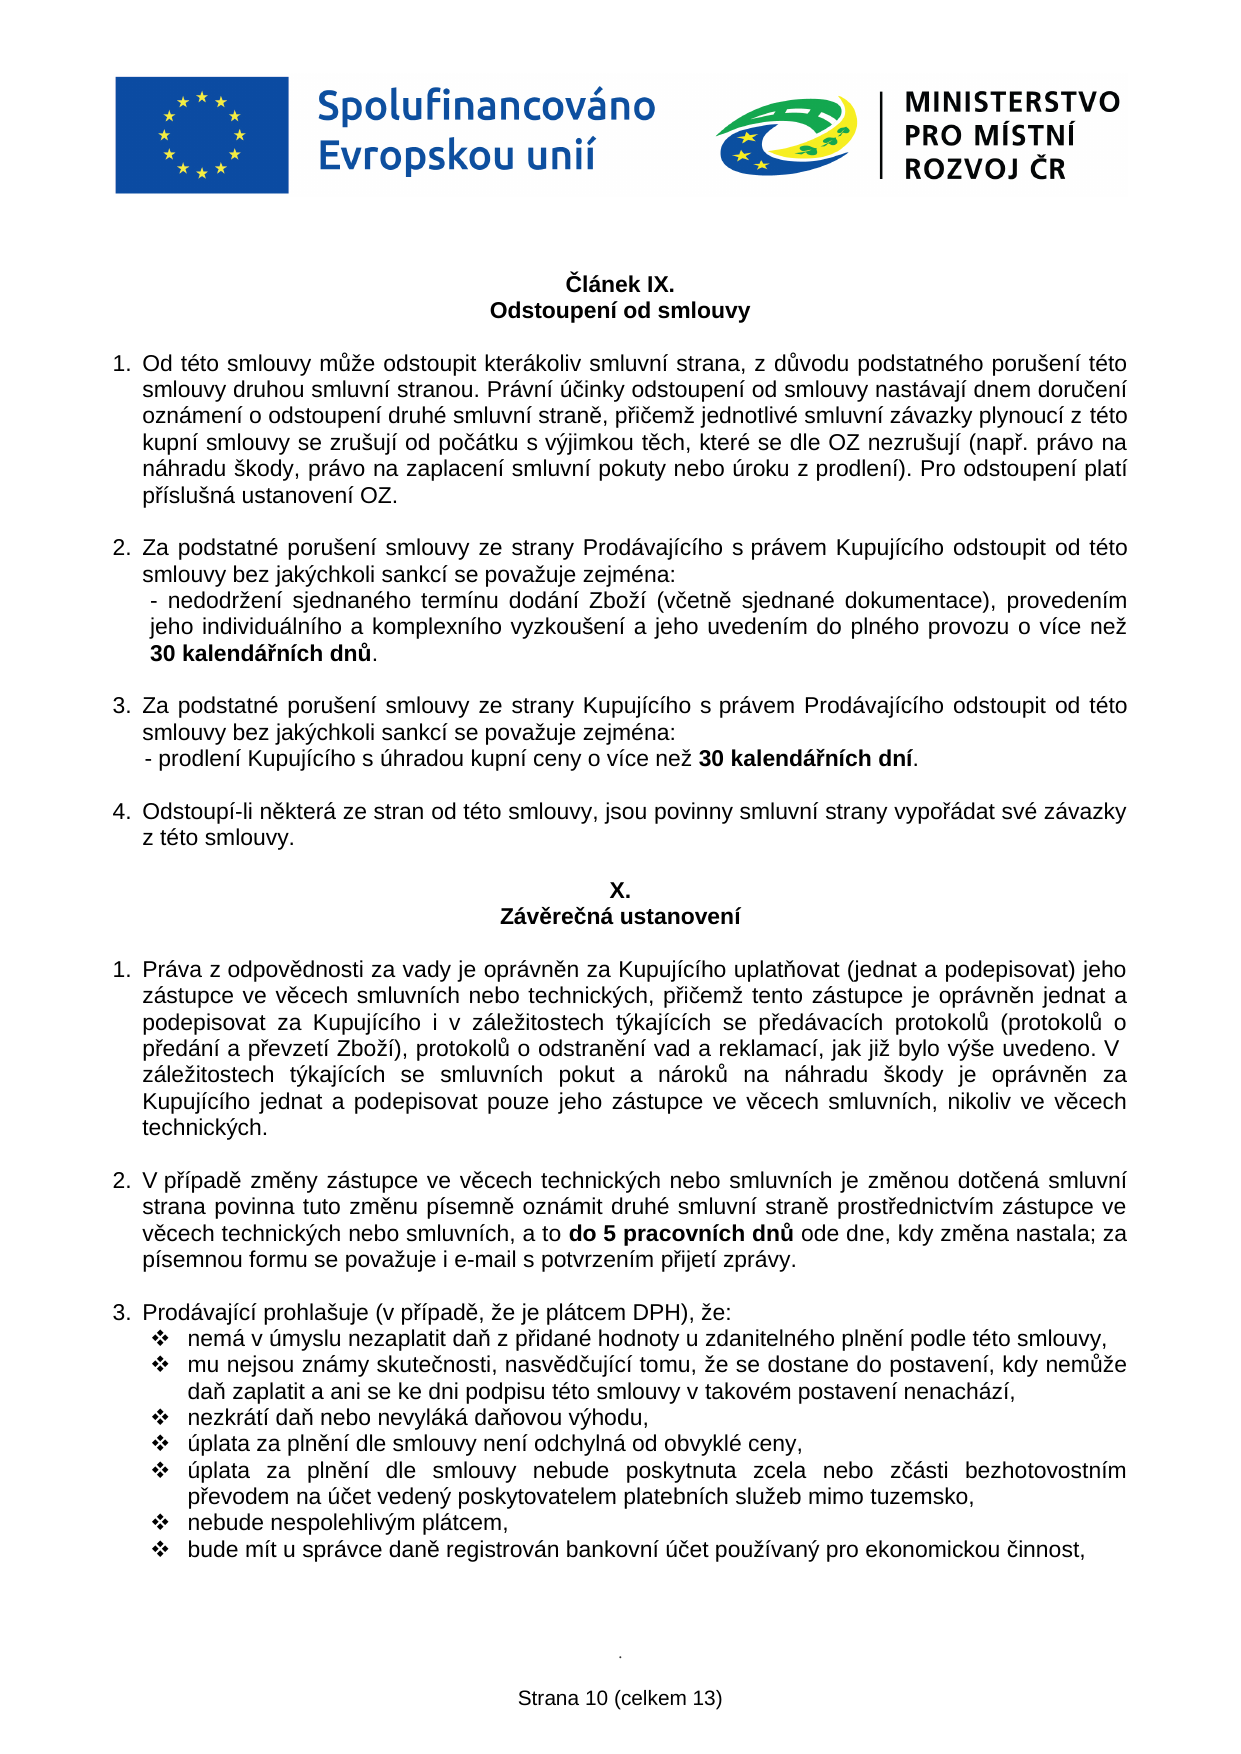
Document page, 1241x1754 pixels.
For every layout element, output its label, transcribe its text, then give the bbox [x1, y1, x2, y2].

list Odstoupí-li některá ze stran od této smlouvy, jsou povinny smluvní strany vypořádat své závazky z této smlouvy. [112, 798, 1128, 851]
text Článek IX. [112, 271, 1128, 297]
list Prodávající prohlašuje (v případě, že je plátcem DPH), že: [112, 1298, 1128, 1325]
list Za podstatné porušení smlouvy ze strany Kupujícího s právem Prodávajícího odstoupit od této smlouvy bez jakýchkoli sankcí se považuje zejména: [112, 692, 1128, 745]
text nemá v úmyslu nezaplatit daň z přidané hodnoty u zdanitelného plnění podle této smlouvy, [150, 1325, 1128, 1351]
text - nedodržení sjednaného termínu dodání Zboží (včetně sjednané dokumentace), provedením jeho individuálního a komplexního vyzkoušení a jeho uvedením do plného provozu o více než 30 kalendářních dnů. [150, 587, 1128, 666]
text úplata za plnění dle smlouvy není odchylná od obvyklé ceny, [150, 1430, 1128, 1457]
text - prodlení Kupujícího s úhradou kupní ceny o více než 30 kalendářních dní. [112, 745, 1128, 771]
list Za podstatné porušení smlouvy ze strany Prodávajícího s právem Kupujícího odstoupit od této smlouvy bez jakýchkoli sankcí se považuje zejména: [112, 534, 1128, 587]
text nezkrátí daň nebo nevyláká daňovou výhodu, [150, 1404, 1128, 1430]
text nebude nespolehlivým plátcem, [150, 1509, 1128, 1536]
picture [112, 73, 1128, 197]
list Práva z odpovědnosti za vady je oprávněn za Kupujícího uplatňovat (jednat a podepisovat) jeho zástupce ve věcech smluvních nebo technických, přičemž tento zástupce je oprávněn jednat a podepisovat za Kupujícího i v záležitostech týkajících se předávacích protokolů (protokolů o předání a převzetí Zboží), protokolů o odstranění vad a reklamací, jak již bylo výše uvedeno. V záležitostech týkajících se smluvních pokut a nároků na náhradu škody je oprávněn za Kupujícího jednat a podepisovat pouze jeho zástupce ve věcech smluvních, nikoliv ve věcech technických. [112, 956, 1128, 1140]
text úplata za plnění dle smlouvy nebude poskytnuta zcela nebo zčásti bezhotovostním převodem na účet vedený poskytovatelem platebních služeb mimo tuzemsko, [150, 1457, 1128, 1509]
text mu nejsou známy skutečnosti, nasvědčující tomu, že se dostane do postavení, kdy nemůže daň zaplatit a ani se ke dni podpisu této smlouvy v takovém postavení nenachází, [150, 1351, 1128, 1404]
text bude mít u správce daně registrován bankovní účet používaný pro ekonomickou činnost, [150, 1536, 1128, 1562]
text X. [112, 877, 1128, 903]
text Závěrečná ustanovení [112, 903, 1128, 929]
list V případě změny zástupce ve věcech technických nebo smluvních je změnou dotčená smluvní strana povinna tuto změnu písemně oznámit druhé smluvní straně prostřednictvím zástupce ve věcech technických nebo smluvních, a to do 5 pracovních dnů ode dne, kdy změna nastala; za písemnou formu se považuje i e-mail s potvrzením přijetí zprávy. [112, 1167, 1128, 1272]
list Od této smlouvy může odstoupit kterákoliv smluvní strana, z důvodu podstatného porušení této smlouvy druhou smluvní stranou. Právní účinky odstoupení od smlouvy nastávají dnem doručení oznámení o odstoupení druhé smluvní straně, přičemž jednotlivé smluvní závazky plynoucí z této kupní smlouvy se zrušují od počátku s výjimkou těch, které se dle OZ nezrušují (např. právo na náhradu škody, právo na zaplacení smluvní pokuty nebo úroku z prodlení). Pro odstoupení platí příslušná ustanovení OZ. [112, 350, 1128, 508]
text Odstoupení od smlouvy [112, 297, 1128, 323]
